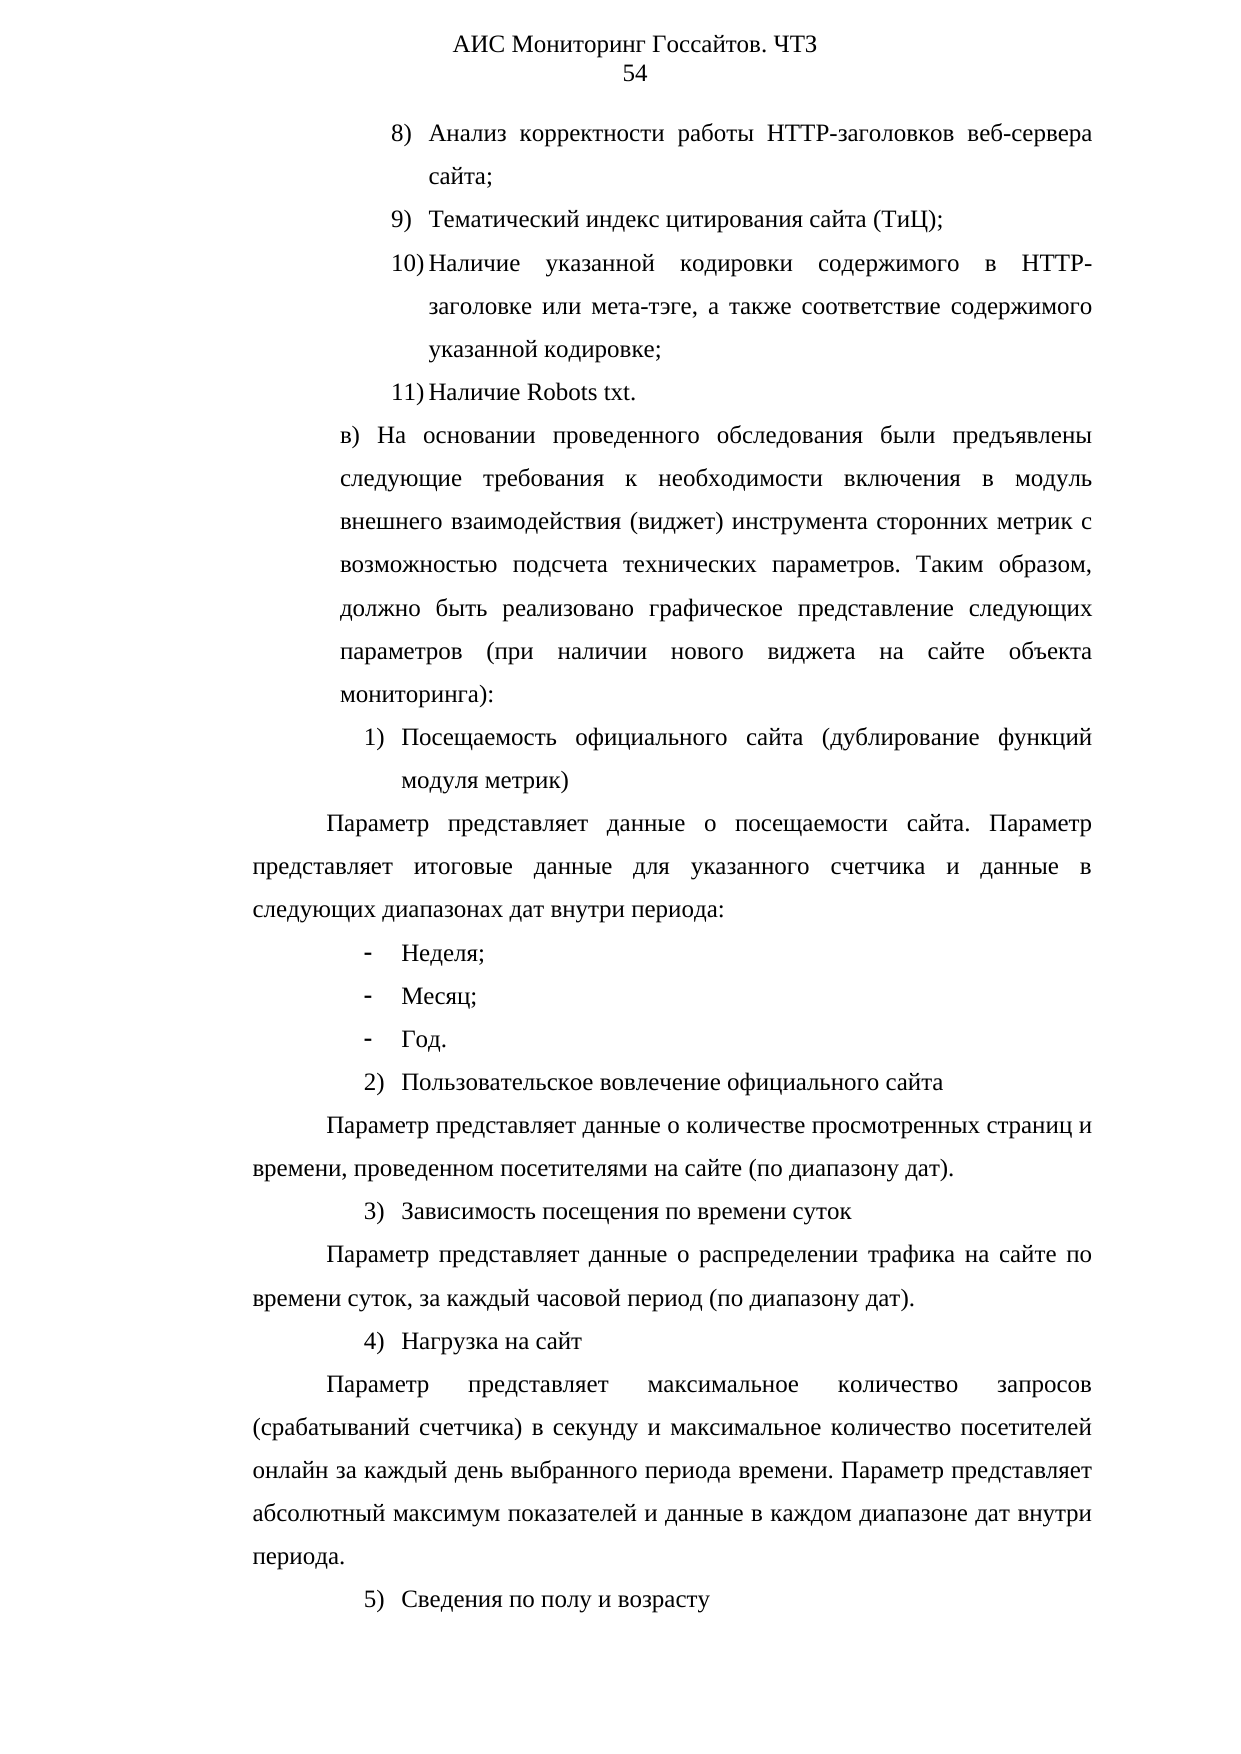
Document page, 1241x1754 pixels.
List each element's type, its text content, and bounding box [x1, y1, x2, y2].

list Параметр представляет данные о количестве просмотренных страниц и времени, проведенном посетителями на сайте (по диапазону дат). [252, 1110, 1093, 1182]
list Анализ корректности работы HTTP-заголовков веб-сервера сайта; [391, 118, 1093, 190]
list Тематический индекс цитирования сайта (ТиЦ); [391, 204, 1093, 233]
list Нагрузка на сайт [363, 1326, 1093, 1354]
list Наличие указанной кодировки содержимого в HTTP-заголовке или мета-тэге, а также соответствие содержимого указанной кодировке; [391, 248, 1093, 363]
list Зависимость посещения по времени суток [363, 1196, 1093, 1225]
list Параметр представляет данные о посещаемости сайта. Параметр представляет итоговые данные для указанного счетчика и данные в следующих диапазонах дат внутри периода: [252, 808, 1093, 923]
list Наличие Robots txt. [391, 377, 1093, 406]
list Параметр представляет данные о распределении трафика на сайте по времени суток, за каждый часовой период (по диапазону дат). [252, 1239, 1093, 1311]
list Параметр представляет максимальное количество запросов (срабатываний счетчика) в секунду и максимальное количество посетителей онлайн за каждый день выбранного периода времени. Параметр представляет абсолютный максимум показателей и данные в каждом диапазоне дат внутри периода. [252, 1369, 1093, 1570]
list в) На основании проведенного обследования были предъявлены следующие требования к необходимости включения в модуль внешнего взаимодействия (виджет) инструмента сторонних метрик с возможностью подсчета технических параметров. Таким образом, должно быть реализовано графическое представление следующих параметров (при наличии нового виджета на сайте объекта мониторинга): [340, 420, 1093, 708]
list Месяц; [363, 981, 1093, 1009]
list Посещаемость официального сайта (дублирование функций модуля метрик) [363, 722, 1093, 794]
list Сведения по полу и возрасту [363, 1584, 1093, 1613]
list Неделя; [363, 938, 1093, 966]
list Год. [363, 1024, 1093, 1053]
list Пользовательское вовлечение официального сайта [363, 1067, 1093, 1096]
